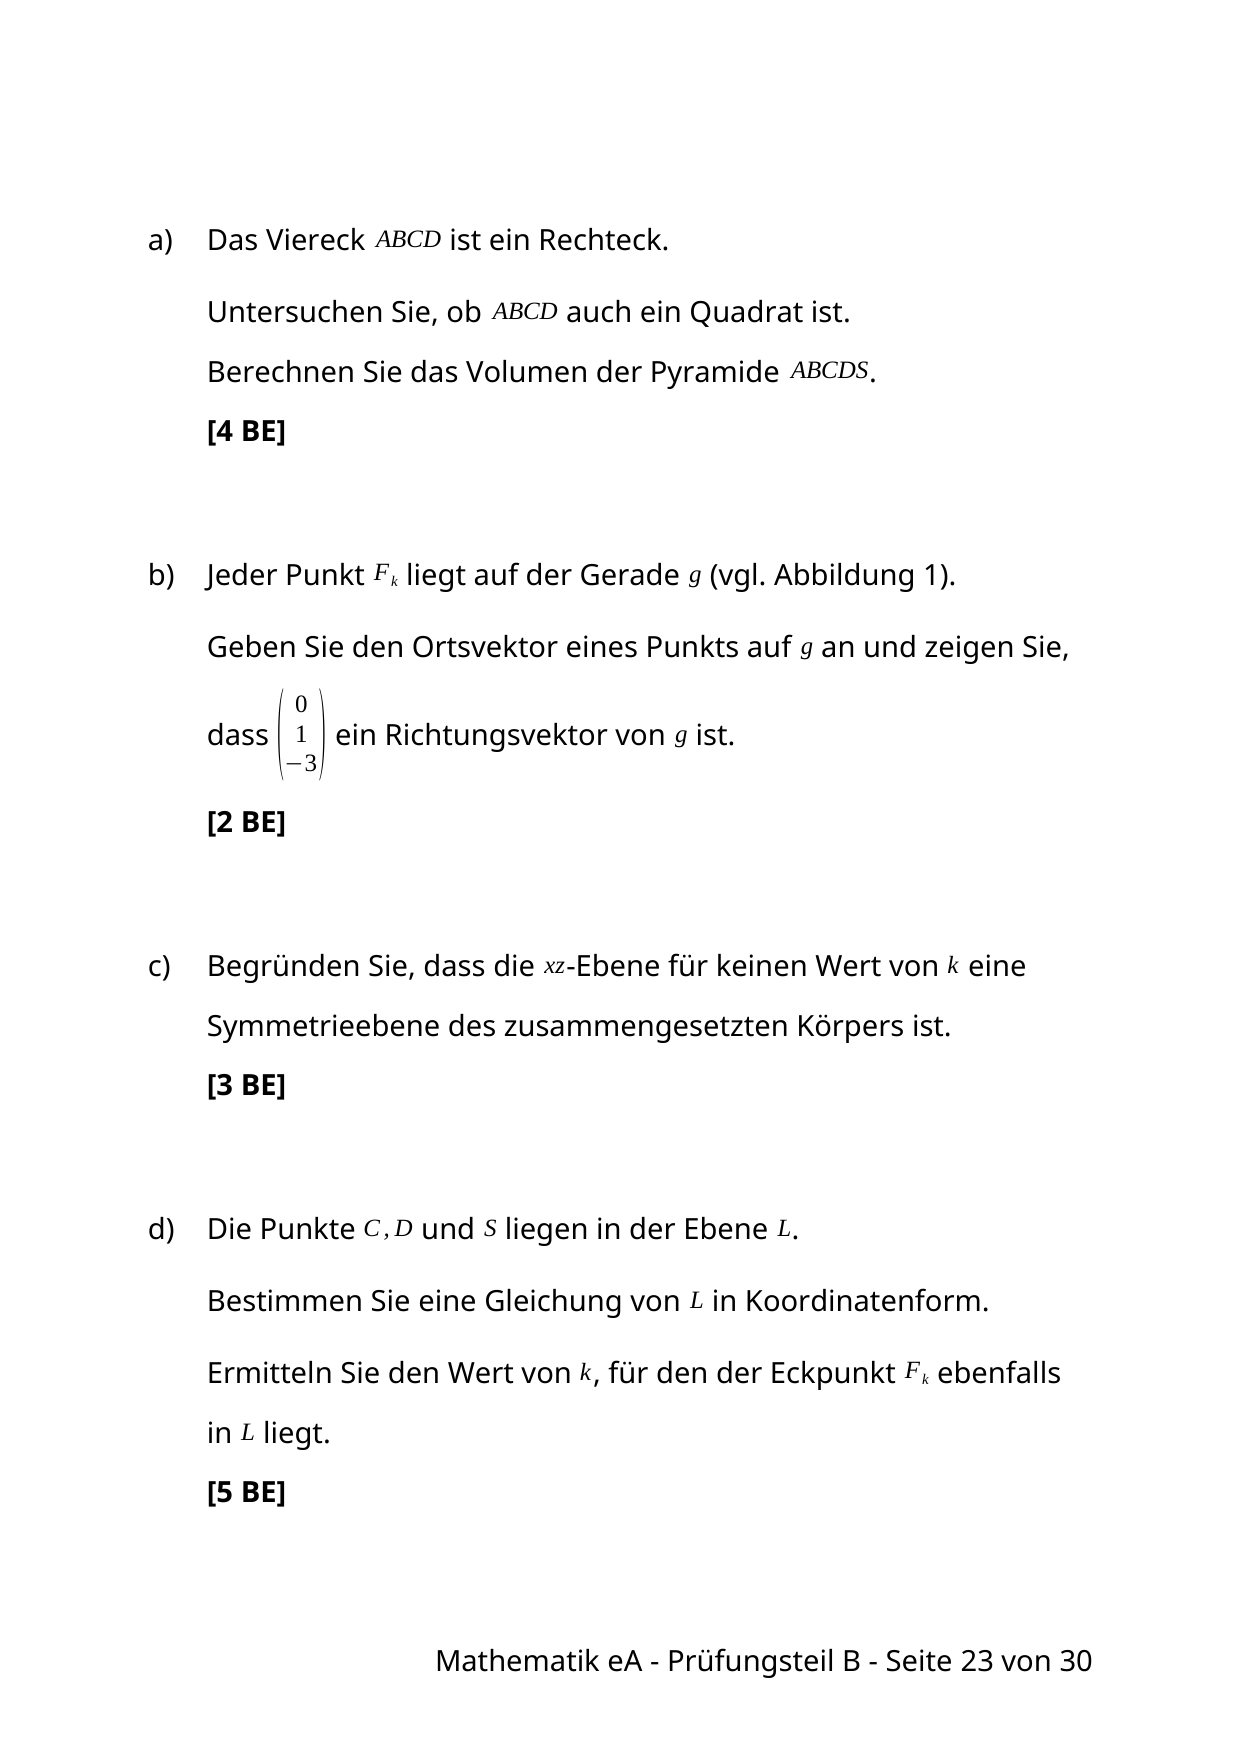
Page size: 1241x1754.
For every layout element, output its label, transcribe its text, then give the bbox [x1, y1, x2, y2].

list d) Die Punkte und liegen in der Ebene . [148, 1209, 1093, 1248]
list Ermitteln Sie den Wert von , für den der Eckpunkt ebenfalls in liegt. [5 BE] [207, 1353, 1093, 1511]
list b) Jeder Punkt liegt auf der Gerade (vgl. Abbildung 1). [148, 554, 1093, 594]
list a) Das Viereck ist ein Rechteck. [148, 219, 1093, 259]
list Bestimmen Sie eine Gleichung von in Koordinatenform. [207, 1281, 1093, 1320]
list Untersuchen Sie, ob auch ein Quadrat ist. Berechnen Sie das Volumen der Pyramide . [4 BE] [207, 292, 1093, 450]
list c) Begründen Sie, dass die -Ebene für keinen Wert von eine Symmetrieebene des zusammengesetzten Körpers ist. [3 BE] [148, 946, 1093, 1104]
list Geben Sie den Ortsvektor eines Punkts auf an und zeigen Sie, dass ein Richtungsvektor von ist. [2 BE] [207, 626, 1093, 841]
